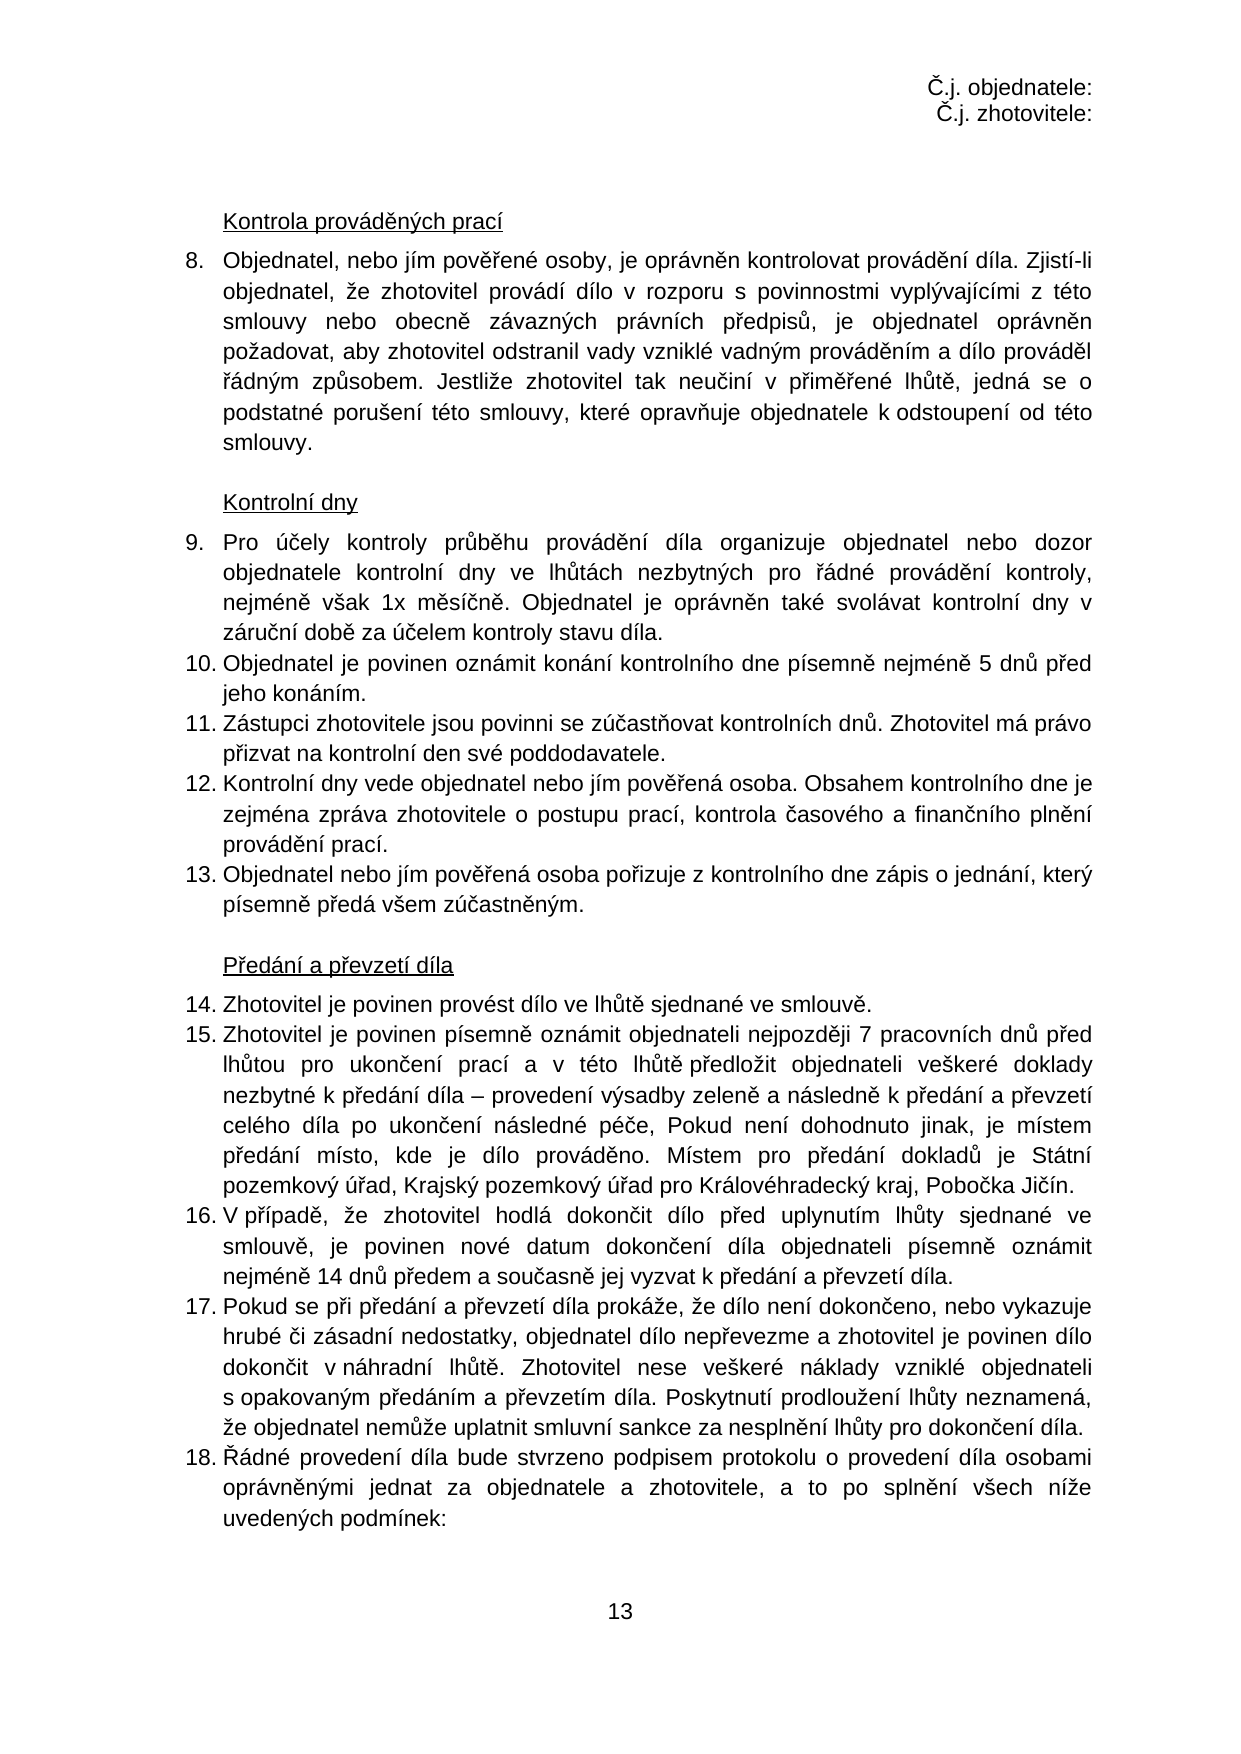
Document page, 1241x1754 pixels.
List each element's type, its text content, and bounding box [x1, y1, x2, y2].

list Zhotovitel je povinen písemně oznámit objednateli nejpozději 7 pracovních dnů před lhůtou pro ukončení prací a v této lhůtě předložit objednateli veškeré doklady nezbytné k předání díla – provedení výsadby zeleně a následně k předání a převzetí celého díla po ukončení následné péče, Pokud není dohodnuto jinak, je místem předání místo, kde je dílo prováděno. Místem pro předání dokladů je Státní pozemkový úřad, Krajský pozemkový úřad pro Královéhradecký kraj, Pobočka Jičín. [185, 1021, 1093, 1199]
list Řádné provedení díla bude stvrzeno podpisem protokolu o provedení díla osobami oprávněnými jednat za objednatele a zhotovitele, a to po splnění všech níže uvedených podmínek: [185, 1444, 1093, 1531]
list Pro účely kontroly průběhu provádění díla organizuje objednatel nebo dozor objednatele kontrolní dny ve lhůtách nezbytných pro řádné provádění kontroly, nejméně však 1x měsíčně. Objednatel je oprávněn také svolávat kontrolní dny v záruční době za účelem kontroly stavu díla. [185, 529, 1093, 646]
list Zhotovitel je povinen provést dílo ve lhůtě sjednané ve smlouvě. [185, 991, 1093, 1017]
list Kontrolní dny vede objednatel nebo jím pověřená osoba. Obsahem kontrolního dne je zejména zpráva zhotovitele o postupu prací, kontrola časového a finančního plnění provádění prací. [185, 770, 1093, 857]
list Zástupci zhotovitele jsou povinni se zúčastňovat kontrolních dnů. Zhotovitel má právo přizvat na kontrolní den své poddodavatele. [185, 710, 1093, 766]
list Objednatel nebo jím pověřená osoba pořizuje z kontrolního dne zápis o jednání, který písemně předá všem zúčastněným. [185, 861, 1093, 917]
list Objednatel je povinen oznámit konání kontrolního dne písemně nejméně 5 dnů před jeho konáním. [185, 649, 1093, 706]
list Předání a převzetí díla [223, 952, 1093, 978]
list Objednatel, nebo jím pověřené osoby, je oprávněn kontrolovat provádění díla. Zjistí-li objednatel, že zhotovitel provádí dílo v rozporu s povinnostmi vyplývajícími z této smlouvy nebo obecně závazných právních předpisů, je objednatel oprávněn požadovat, aby zhotovitel odstranil vady vzniklé vadným prováděním a dílo prováděl řádným způsobem. Jestliže zhotovitel tak neučiní v přiměřené lhůtě, jedná se o podstatné porušení této smlouvy, které opravňuje objednatele k odstoupení od této smlouvy. [185, 247, 1093, 455]
list V případě, že zhotovitel hodlá dokončit dílo před uplynutím lhůty sjednané ve smlouvě, je povinen nové datum dokončení díla objednateli písemně oznámit nejméně 14 dnů předem a současně jej vyzvat k předání a převzetí díla. [185, 1202, 1093, 1289]
list Pokud se při předání a převzetí díla prokáže, že dílo není dokončeno, nebo vykazuje hrubé či zásadní nedostatky, objednatel dílo nepřevezme a zhotovitel je povinen dílo dokončit v náhradní lhůtě. Zhotovitel nese veškeré náklady vzniklé objednateli s opakovaným předáním a převzetím díla. Poskytnutí prodloužení lhůty neznamená, že objednatel nemůže uplatnit smluvní sankce za nesplnění lhůty pro dokončení díla. [185, 1293, 1093, 1440]
list Kontrola prováděných prací [223, 208, 1093, 234]
list Kontrolní dny [223, 489, 1093, 516]
